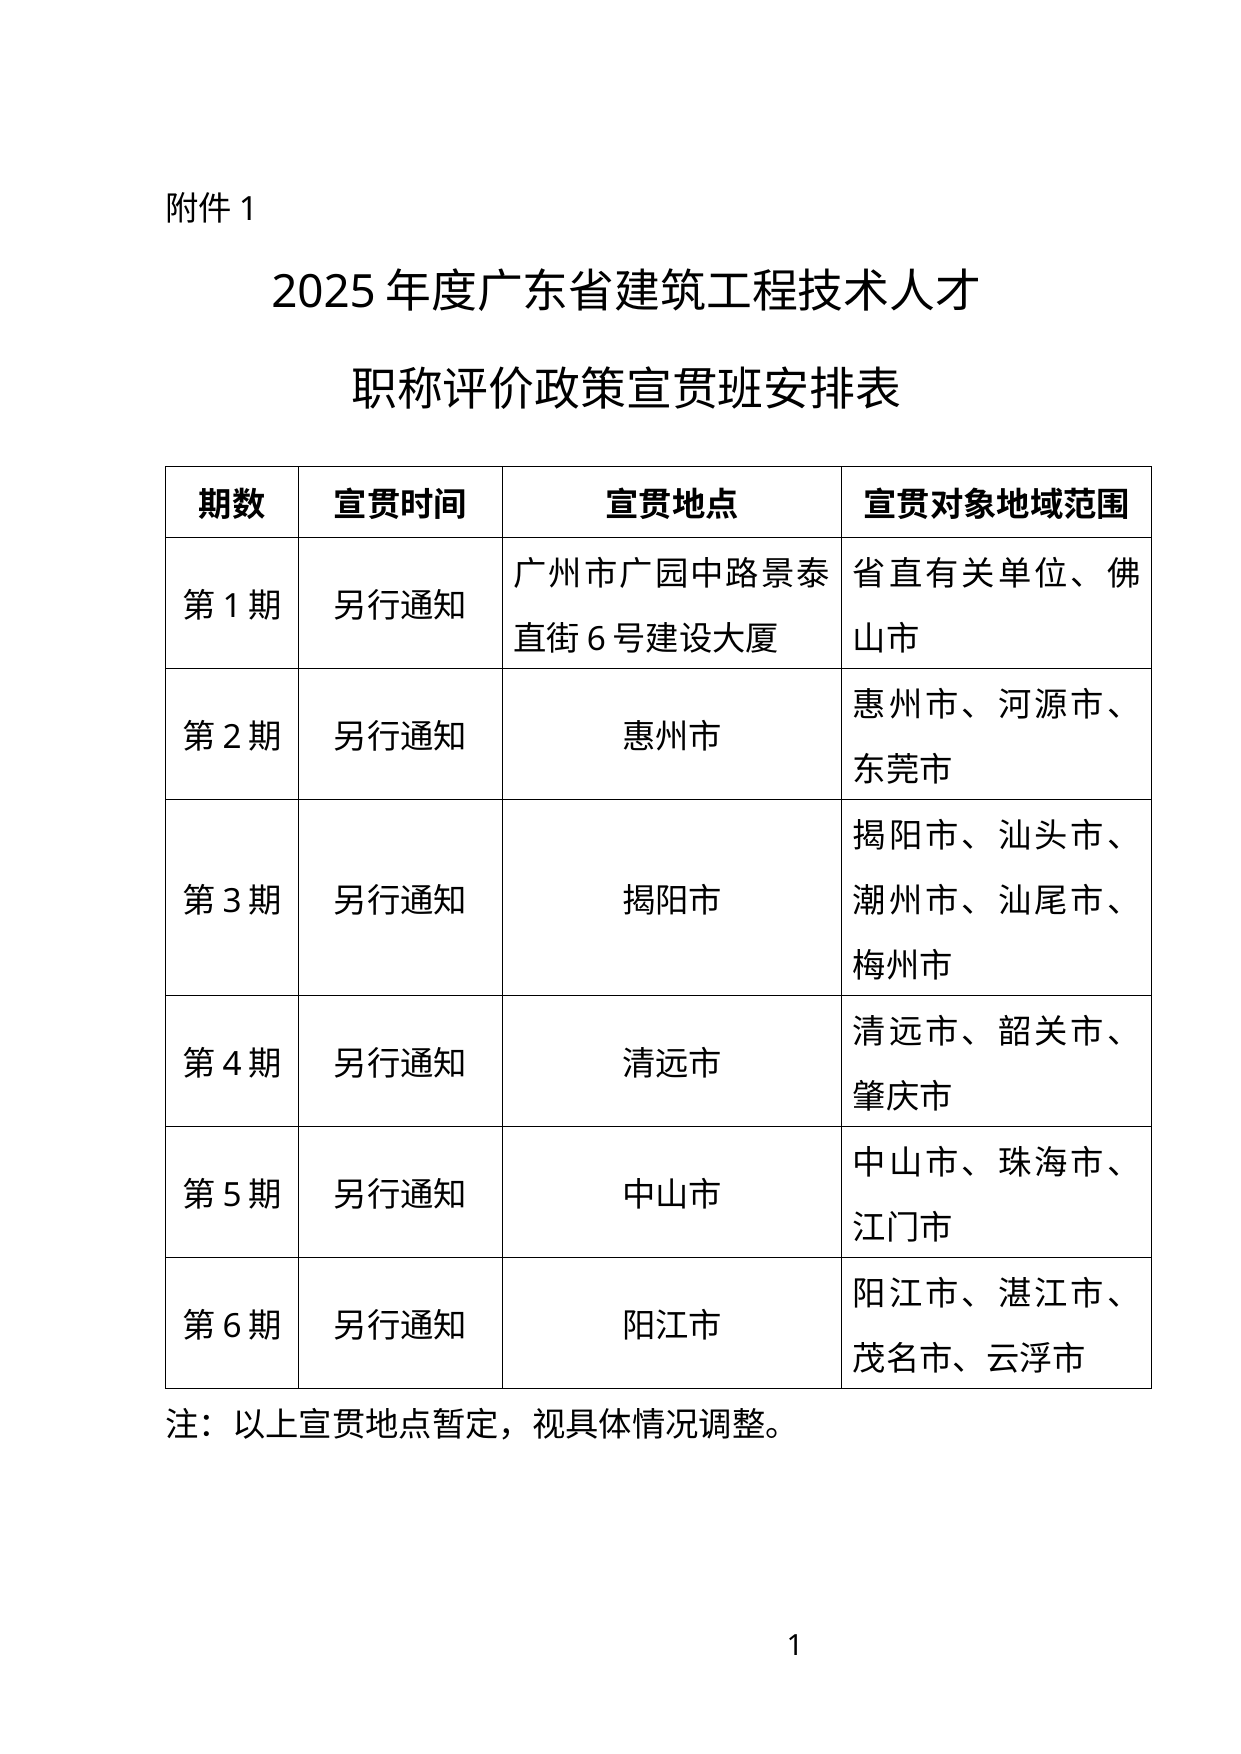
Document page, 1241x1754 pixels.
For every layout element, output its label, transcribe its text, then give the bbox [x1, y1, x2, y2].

table_cell 广州市广园中路景泰直街6号建设大厦 [503, 538, 841, 668]
table_cell 另行通知 [299, 800, 502, 995]
table_cell 另行通知 [299, 1258, 502, 1388]
table_cell 中山市 [503, 1127, 841, 1257]
table_cell 揭阳市 [503, 800, 841, 995]
table_cell 惠州市 [503, 669, 841, 799]
text 注：以上宣贯地点暂定，视具体情况调整。 [165, 1389, 1087, 1454]
table_cell 第5期 [166, 1127, 298, 1257]
table_cell 中山市、珠海市、江门市 [842, 1127, 1151, 1257]
text 广东省建筑工程技术人才 [165, 239, 1087, 336]
table_cell 清远市、韶关市、肇庆市 [842, 996, 1151, 1126]
table_cell 另行通知 [299, 669, 502, 799]
table_cell 第1期 [166, 538, 298, 668]
table_cell 省直有关单位、佛山市 [842, 538, 1151, 668]
table_cell 惠州市、河源市、东莞市 [842, 669, 1151, 799]
table_cell 第6期 [166, 1258, 298, 1388]
table_cell 另行通知 [299, 538, 502, 668]
table_header 宣贯地点 [503, 467, 841, 537]
table_cell 第3期 [166, 800, 298, 995]
table_header 宣贯对象地域范围 [842, 467, 1151, 537]
table_cell 另行通知 [299, 996, 502, 1126]
table_cell 另行通知 [299, 1127, 502, 1257]
table_cell 第2期 [166, 669, 298, 799]
table_cell 揭阳市、汕头市、潮州市、汕尾市、梅州市 [842, 800, 1151, 995]
table_cell 清远市 [503, 996, 841, 1126]
table_cell 阳江市 [503, 1258, 841, 1388]
table_cell 第4期 [166, 996, 298, 1126]
table_header 宣贯时间 [299, 467, 502, 537]
table_header 期数 [166, 467, 298, 537]
text 职称评价政策宣贯班安排表 [165, 336, 1087, 434]
table_cell 阳江市、湛江市、茂名市、云浮市 [842, 1258, 1151, 1388]
text 附件1 [165, 174, 1087, 239]
